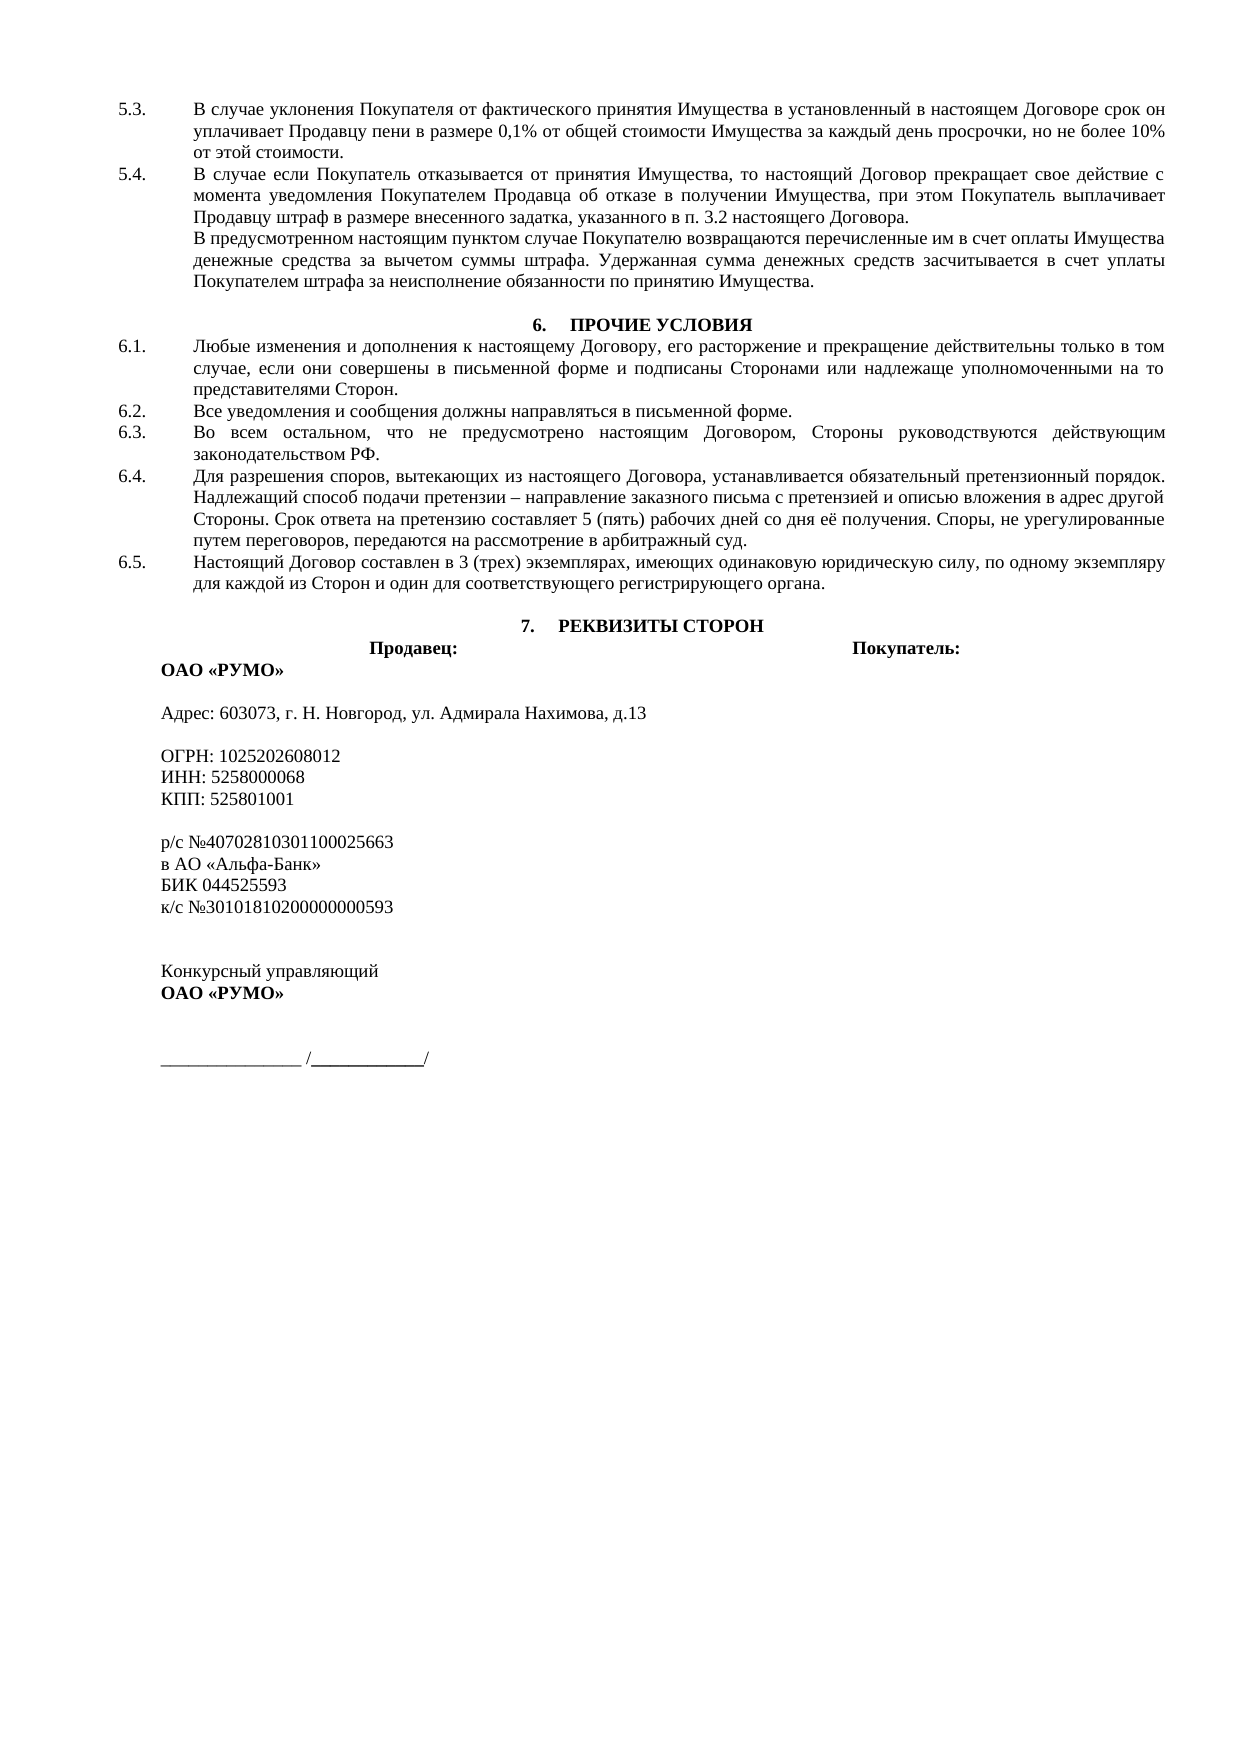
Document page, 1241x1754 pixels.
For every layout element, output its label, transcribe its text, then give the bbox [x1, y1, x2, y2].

list В предусмотренном настоящим пунктом случае Покупателю возвращаются перечисленные им в счет оплаты Имущества денежные средства за вычетом суммы штрафа. Удержанная сумма денежных средств засчитывается в счет уплаты Покупателем штрафа за неисполнение обязанности по принятию Имущества. [193, 227, 1167, 292]
table_header Покупатель: [678, 637, 1135, 1068]
list Любые изменения и дополнения к настоящему Договору, его расторжение и прекращение действительны только в том случае, если они совершены в письменной форме и подписаны Сторонами или надлежаще уполномоченными на то представителями Сторон. [118, 335, 1167, 400]
table_header Продавец: ОАО «РУМО» Адрес: 603073, г. Н. Новгород, ул. Адмирала Нахимова, д.13 ОГРН: 1025202608012 ИНН: 5258000068 КПП: 525801001 р/с №40702810301100025663 в АО «Альфа-Банк» БИК 044525593 к/с №30101810200000000593 Конкурсный управляющий ОАО «РУМО» _______________ /____________/ [149, 637, 677, 1068]
list В случае если Покупатель отказывается от принятия Имущества, то настоящий Договор прекращает свое действие с момента уведомления Покупателем Продавца об отказе в получении Имущества, при этом Покупатель выплачивает Продавцу штраф в размере внесенного задатка, указанного в п. 3.2 настоящего Договора. [118, 163, 1167, 227]
list Все уведомления и сообщения должны направляться в письменной форме. [118, 400, 1167, 421]
list Во всем остальном, что не предусмотрено настоящим Договором, Стороны руководствуются действующим законодательством РФ. [118, 421, 1167, 464]
list Настоящий Договор составлен в 3 (трех) экземплярах, имеющих одинаковую юридическую силу, по одному экземпляру для каждой из Сторон и один для соответствующего регистрирующего органа. [118, 551, 1167, 594]
list РЕКВИЗИТЫ СТОРОН [118, 615, 1167, 637]
list ПРОЧИЕ УСЛОВИЯ [118, 313, 1167, 335]
list Для разрешения споров, вытекающих из настоящего Договора, устанавливается обязательный претензионный порядок. Надлежащий способ подачи претензии – направление заказного письма с претензией и описью вложения в адрес другой Стороны. Срок ответа на претензию составляет 5 (пять) рабочих дней со дня её получения. Споры, не урегулированные путем переговоров, передаются на рассмотрение в арбитражный суд. [118, 464, 1167, 551]
list В случае уклонения Покупателя от фактического принятия Имущества в установленный в настоящем Договоре срок он уплачивает Продавцу пени в размере 0,1% от общей стоимости Имущества за каждый день просрочки, но не более 10% от этой стоимости. [118, 98, 1167, 163]
